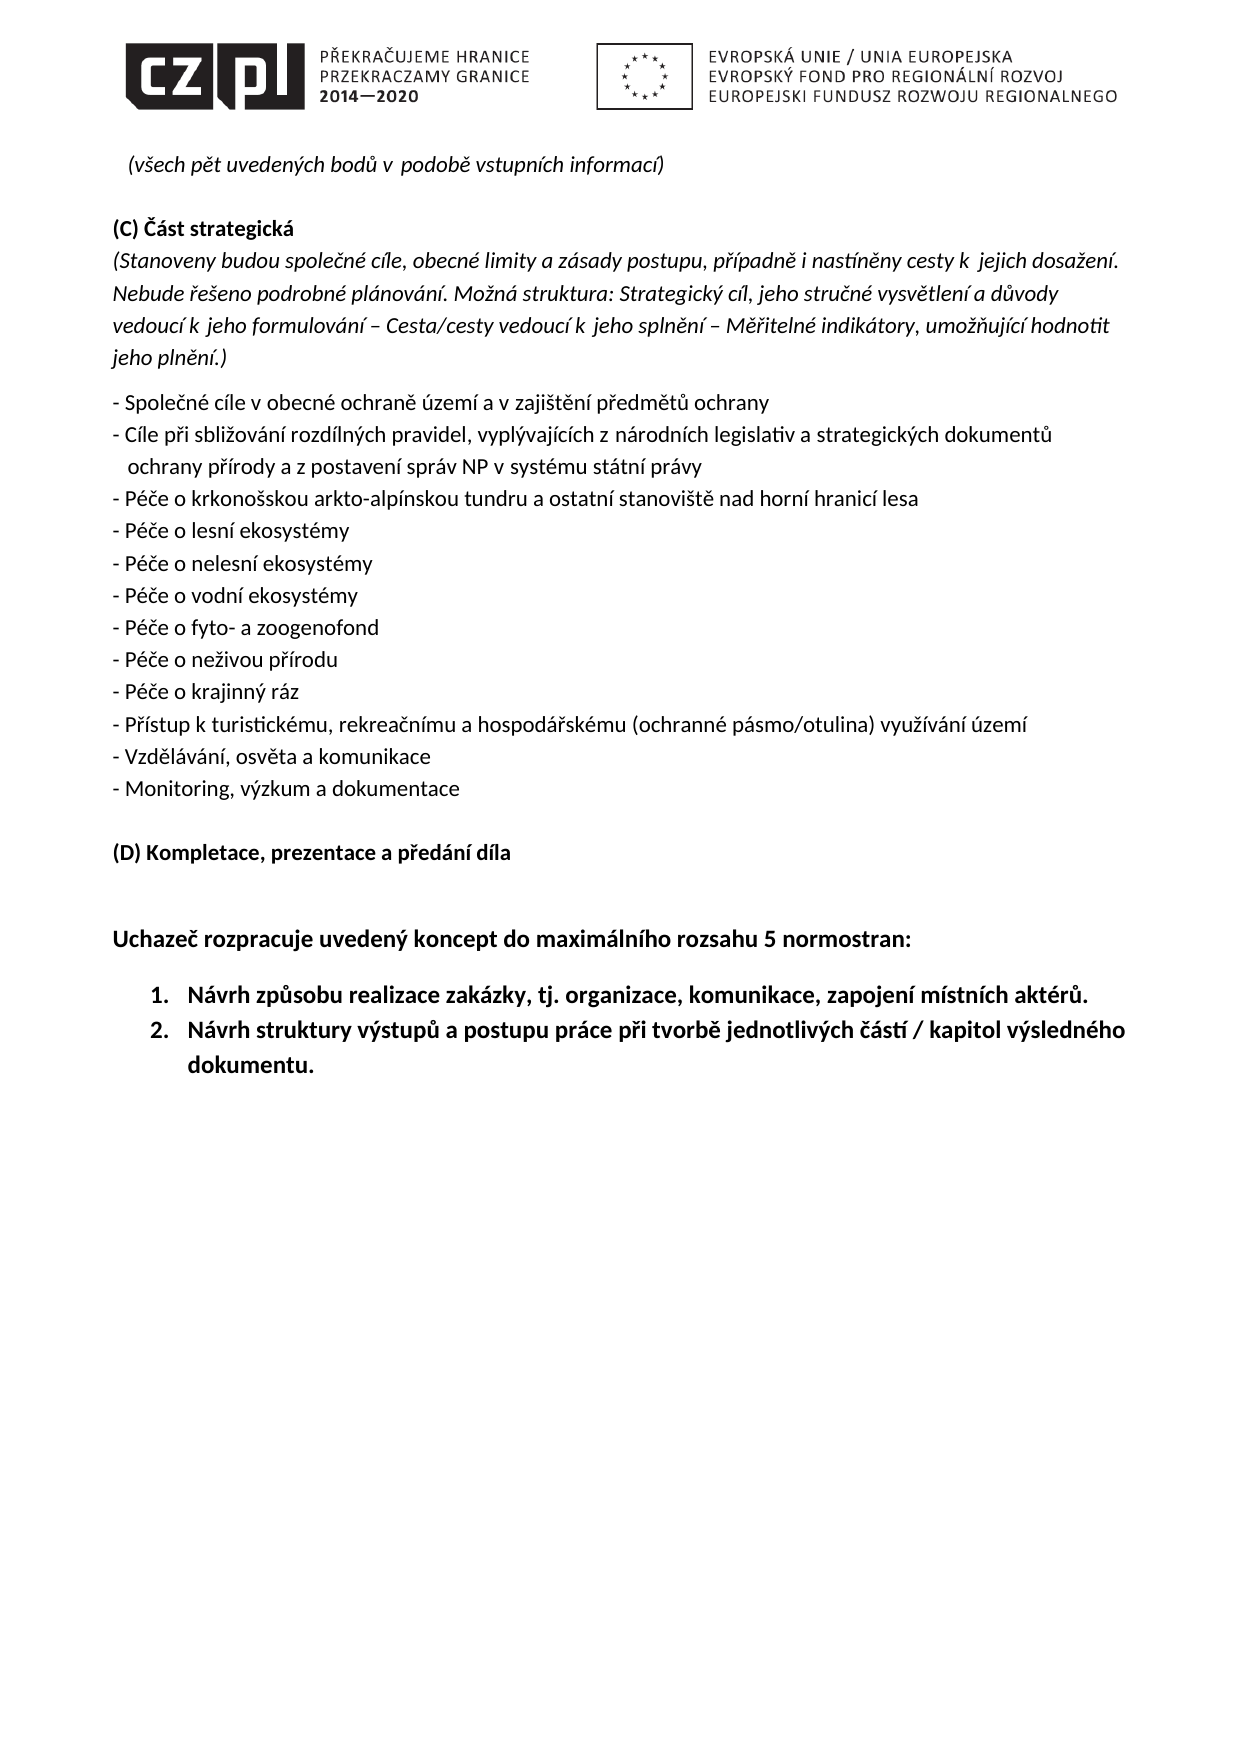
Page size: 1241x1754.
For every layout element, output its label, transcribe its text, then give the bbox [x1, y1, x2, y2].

text (všech pět uvedených bodů v podobě vstupních informací) [127, 150, 1128, 178]
list Návrh struktury výstupů a postupu práce při tvorbě jednotlivých částí / kapitol výsledného dokumentu. [150, 1014, 1128, 1080]
list Návrh způsobu realizace zakázky, tj. organizace, komunikace, zapojení místních aktérů. [150, 979, 1128, 1010]
text - Péče o nelesní ekosystémy [112, 549, 1128, 577]
text - Péče o krajinný ráz [112, 677, 1128, 706]
text (Stanoveny budou společné cíle, obecné limity a zásady postupu, případně i nastíněny cesty k jejich dosažení. Nebude řešeno podrobné plánování. Možná struktura: Strategický cíl, jeho stručné vysvětlení a důvody vedoucí k jeho formulování – Cesta/cesty vedoucí k jeho splnění – Měřitelné indikátory, umožňující hodnotit jeho plnění.) [112, 247, 1128, 371]
text - Péče o neživou přírodu [112, 645, 1128, 673]
text - Péče o lesní ekosystémy [112, 517, 1128, 544]
text - Cíle při sbližování rozdílných pravidel, vyplývajících z národních legislativ a strategických dokumentů ochrany přírody a z postavení správ NP v systému státní právy [112, 420, 1128, 480]
text - Monitoring, výzkum a dokumentace [112, 774, 1128, 802]
text - Vzdělávání, osvěta a komunikace [112, 742, 1128, 770]
text (D) Kompletace, prezentace a předání díla [112, 838, 1128, 866]
text - Péče o krkonošskou arkto-alpínskou tundru a ostatní stanoviště nad horní hranicí lesa [112, 484, 1128, 512]
text - Péče o fyto- a zoogenofond [112, 613, 1128, 641]
text Uchazeč rozpracuje uvedený koncept do maximálního rozsahu 5 normostran: [112, 924, 1128, 954]
text - Společné cíle v obecné ochraně území a v zajištění předmětů ochrany [112, 388, 1128, 416]
picture [112, 31, 1129, 122]
text - Přístup k turistickému, rekreačnímu a hospodářskému (ochranné pásmo/otulina) využívání území [112, 710, 1128, 738]
text - Péče o vodní ekosystémy [112, 581, 1128, 609]
text (C) Část strategická [112, 214, 1128, 242]
